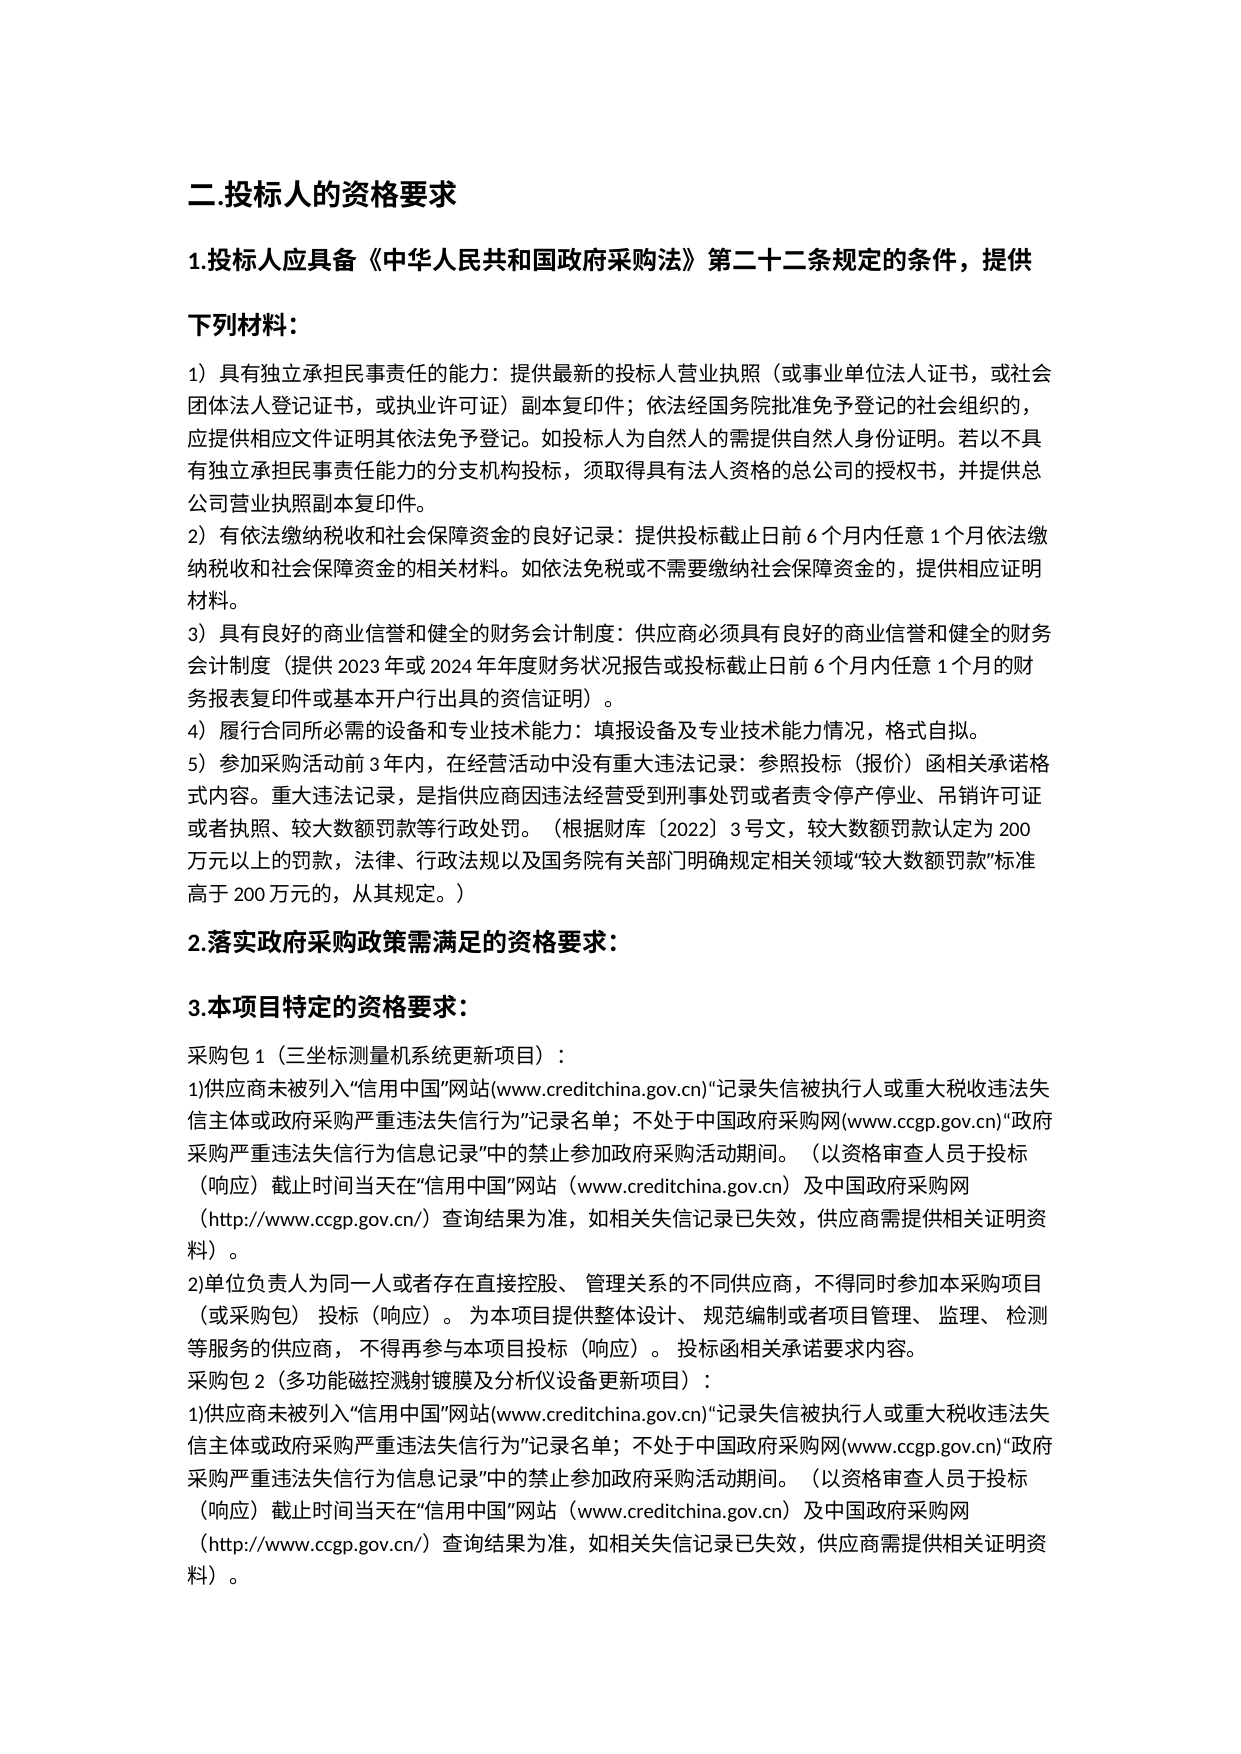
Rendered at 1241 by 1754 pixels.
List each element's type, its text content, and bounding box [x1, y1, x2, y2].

text 1)供应商未被列入“信用中国”网站(www.creditchina.gov.cn)“记录失信被执行人或重大税收违法失信主体或政府采购严重违法失信行为”记录名单；不处于中国政府采购网(www.ccgp.gov.cn)“政府采购严重违法失信行为信息记录”中的禁止参加政府采购活动期间。（以资格审查人员于投标（响应）截止时间当天在“信用中国”网站（www.creditchina.gov.cn）及中国政府采购网（http://www.ccgp.gov.cn/）查询结果为准，如相关失信记录已失效，供应商需提供相关证明资料）。 [187, 1397, 1053, 1592]
text 3）具有良好的商业信誉和健全的财务会计制度：供应商必须具有良好的商业信誉和健全的财务会计制度（提供2023年或2024年年度财务状况报告或投标截止日前6个月内任意1个月的财务报表复印件或基本开户行出具的资信证明）。 [187, 617, 1053, 714]
text 1）具有独立承担民事责任的能力：提供最新的投标人营业执照（或事业单位法人证书，或社会团体法人登记证书，或执业许可证）副本复印件；依法经国务院批准免予登记的社会组织的，应提供相应文件证明其依法免予登记。如投标人为自然人的需提供自然人身份证明。若以不具有独立承担民事责任能力的分支机构投标，须取得具有法人资格的总公司的授权书，并提供总公司营业执照副本复印件。 [187, 357, 1053, 519]
text 3.本项目特定的资格要求： [187, 974, 1053, 1039]
text 1.投标人应具备《中华人民共和国政府采购法》第二十二条规定的条件，提供下列材料： [187, 227, 1053, 357]
text 4）履行合同所必需的设备和专业技术能力：填报设备及专业技术能力情况，格式自拟。 [187, 714, 1053, 747]
text 采购包1（三坐标测量机系统更新项目）： [187, 1039, 1053, 1072]
text 采购包2（多功能磁控溅射镀膜及分析仪设备更新项目）： [187, 1364, 1053, 1397]
text 2)单位负责人为同一人或者存在直接控股、 管理关系的不同供应商，不得同时参加本采购项目（或采购包） 投标（响应）。 为本项目提供整体设计、 规范编制或者项目管理、 监理、 检测等服务的供应商， 不得再参与本项目投标（响应）。 投标函相关承诺要求内容。 [187, 1267, 1053, 1364]
text 二.投标人的资格要求 [187, 162, 1053, 227]
text 2）有依法缴纳税收和社会保障资金的良好记录：提供投标截止日前6个月内任意1个月依法缴纳税收和社会保障资金的相关材料。如依法免税或不需要缴纳社会保障资金的，提供相应证明材料。 [187, 519, 1053, 617]
text 5）参加采购活动前3年内，在经营活动中没有重大违法记录：参照投标（报价）函相关承诺格式内容。重大违法记录，是指供应商因违法经营受到刑事处罚或者责令停产停业、吊销许可证或者执照、较大数额罚款等行政处罚。（根据财库〔2022〕3号文，较大数额罚款认定为200万元以上的罚款，法律、行政法规以及国务院有关部门明确规定相关领域“较大数额罚款”标准高于200万元的，从其规定。） [187, 747, 1053, 909]
text 1)供应商未被列入“信用中国”网站(www.creditchina.gov.cn)“记录失信被执行人或重大税收违法失信主体或政府采购严重违法失信行为”记录名单；不处于中国政府采购网(www.ccgp.gov.cn)“政府采购严重违法失信行为信息记录”中的禁止参加政府采购活动期间。（以资格审查人员于投标（响应）截止时间当天在“信用中国”网站（www.creditchina.gov.cn）及中国政府采购网（http://www.ccgp.gov.cn/）查询结果为准，如相关失信记录已失效，供应商需提供相关证明资料）。 [187, 1072, 1053, 1267]
text 2.落实政府采购政策需满足的资格要求： [187, 909, 1053, 974]
